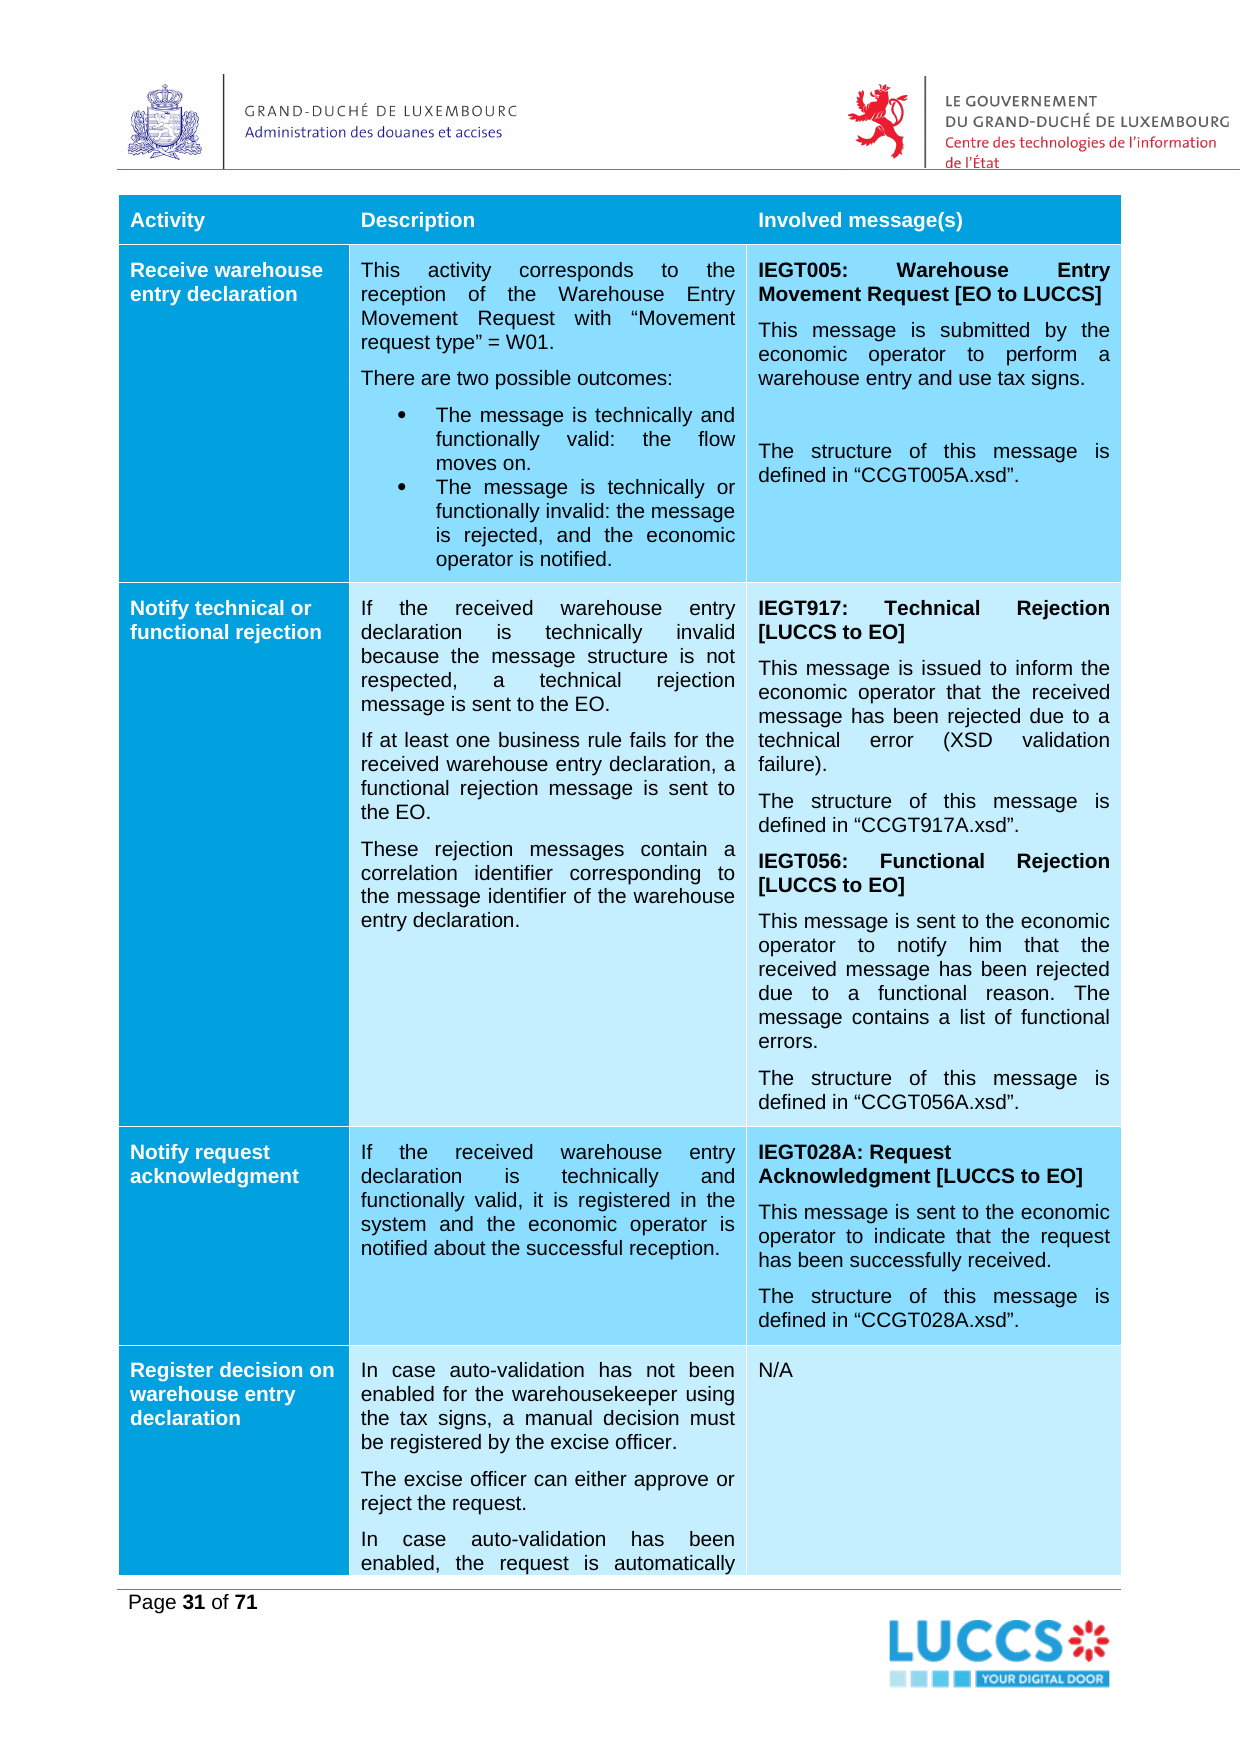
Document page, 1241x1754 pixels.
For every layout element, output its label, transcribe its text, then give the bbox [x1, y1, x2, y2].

picture [127, 74, 517, 168]
picture [848, 76, 1229, 168]
table_cell This activity corresponds to the reception of the Warehouse Entry Movement Request with “Movement request type” = W01. There are two possible outcomes: The message is technically and functionally valid: the flow moves on. The message is technically or functionally invalid: the message is rejected, and the economic operator is notified. [350, 245, 746, 582]
table_cell N/A [747, 1346, 1121, 1575]
picture [889, 1620, 1110, 1688]
table_header Activity [119, 195, 349, 244]
table_cell IEGT005: Warehouse Entry Movement Request [EO to LUCCS] This message is submitted by the economic operator to perform a warehouse entry and use tax signs. The structure of this message is defined in “CCGT005A.xsd”. [747, 245, 1121, 582]
table_cell IEGT028A: Request Acknowledgment [LUCCS to EO] This message is sent to the economic operator to indicate that the request has been successfully received. The structure of this message is defined in “CCGT028A.xsd”. [747, 1127, 1121, 1345]
table_cell Notify request acknowledgment [119, 1127, 349, 1345]
table_header Description [349, 195, 747, 244]
table_cell IEGT917: Technical Rejection [LUCCS to EO] This message is issued to inform the economic operator that the received message has been rejected due to a technical error (XSD validation failure). The structure of this message is defined in “CCGT917A.xsd”. IEGT056: Functional Rejection [LUCCS to EO] This message is sent to the economic operator to notify him that the received message has been rejected due to a functional reason. The message contains a list of functional errors. The structure of this message is defined in “CCGT056A.xsd”. [747, 583, 1121, 1126]
table_cell If the received warehouse entry declaration is technically and functionally valid, it is registered in the system and the economic operator is notified about the successful reception. [350, 1127, 746, 1345]
table_header Involved message(s) [747, 195, 1121, 244]
table_cell Notify technical or functional rejection [119, 583, 349, 1126]
table_cell Receive warehouse entry declaration [119, 245, 349, 582]
table_cell If the received warehouse entry declaration is technically invalid because the message structure is not respected, a technical rejection message is sent to the EO. If at least one business rule fails for the received warehouse entry declaration, a functional rejection message is sent to the EO. These rejection messages contain a correlation identifier corresponding to the message identifier of the warehouse entry declaration. [350, 583, 746, 1126]
table_cell Register decision on warehouse entry declaration [119, 1346, 349, 1575]
